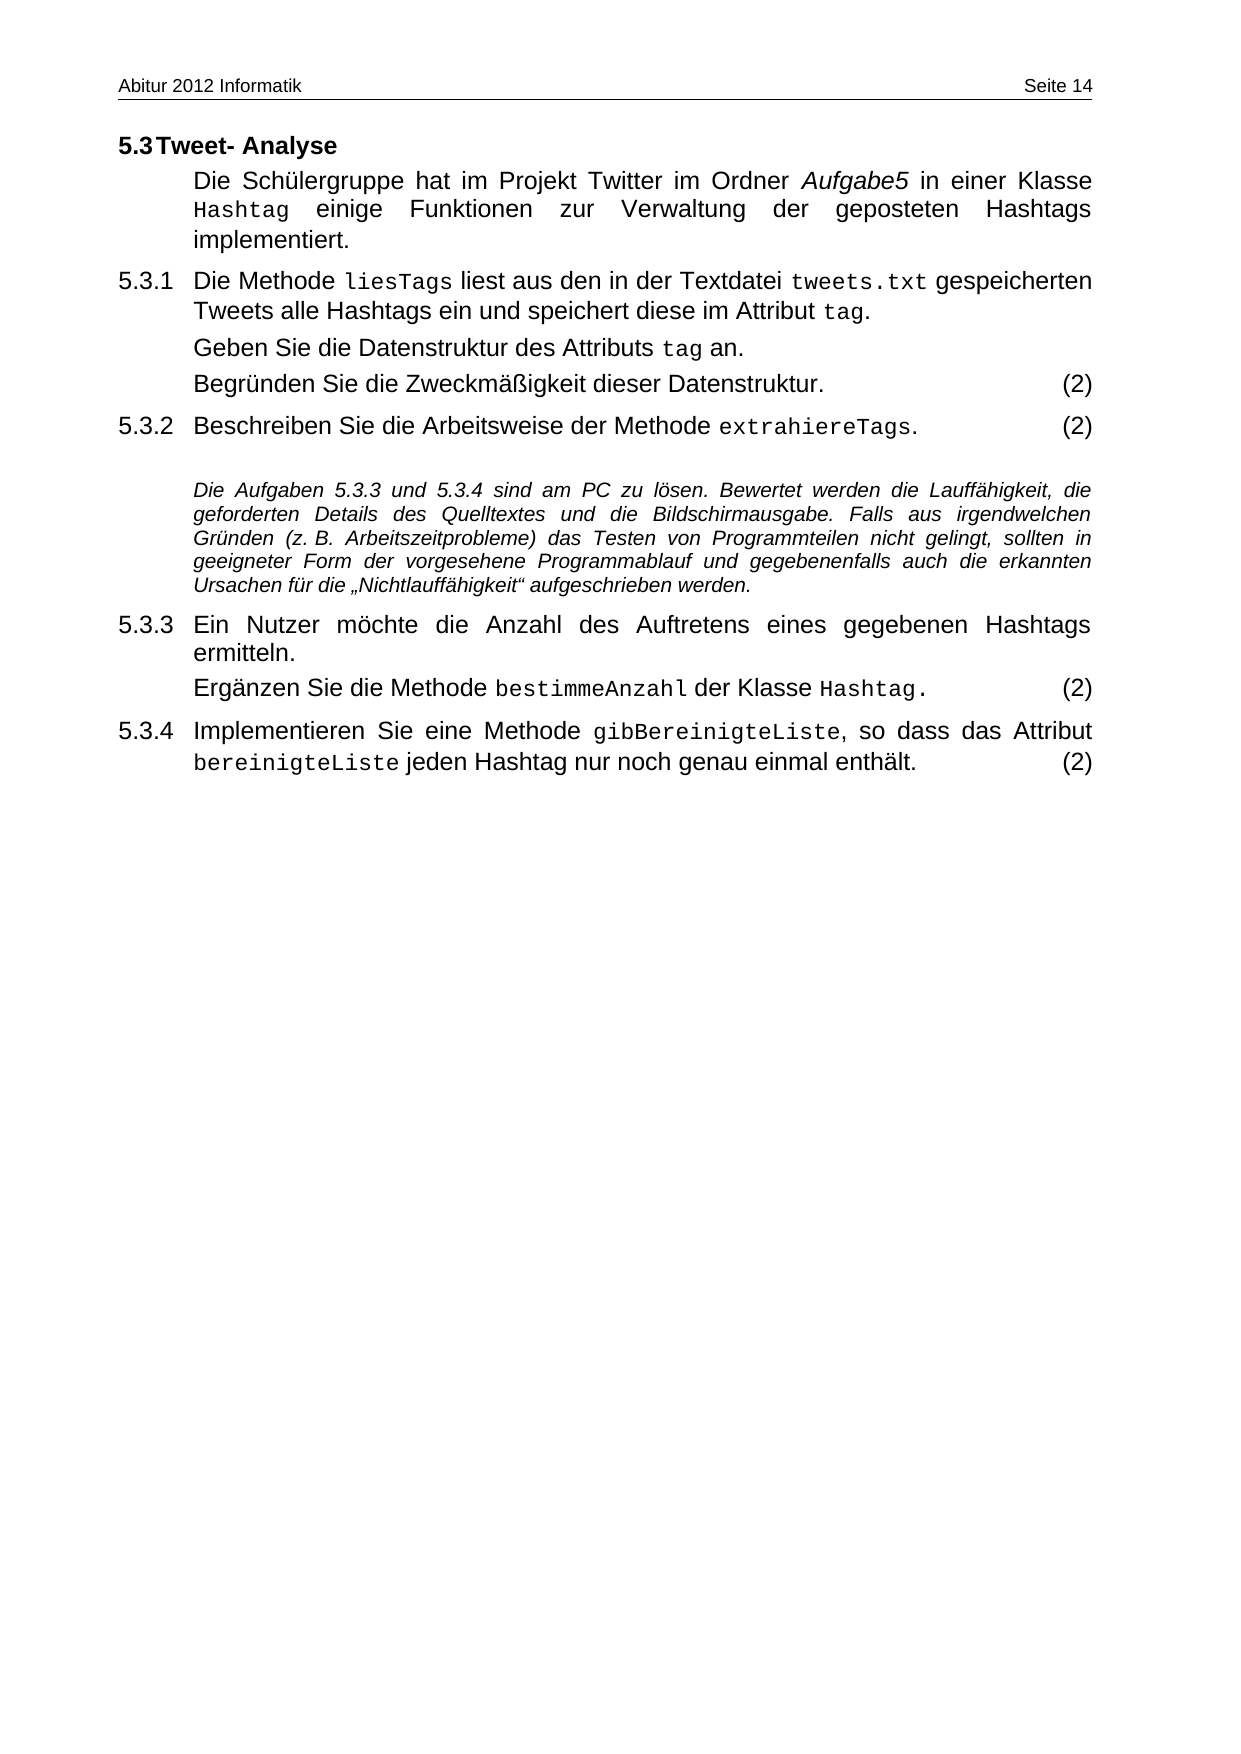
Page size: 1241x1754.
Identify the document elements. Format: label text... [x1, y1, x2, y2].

subtitle Die Methode liesTags liest aus den in der Textdatei tweets.txt gespeicherten Tweets alle Hashtags ein und speichert diese im Attribut tag. [118, 266, 1092, 327]
subtitle Ein Nutzer möchte die Anzahl des Auftretens eines gegebenen Hashtags ermitteln. [118, 610, 1092, 667]
subtitle Implementieren Sie eine Methode gibBereinigteListe, so dass das Attribut bereinigteListe jeden Hashtag nur noch genau einmal enthält. (2) [118, 716, 1092, 777]
text Ergänzen Sie die Methode bestimmeAnzahl der Klasse Hashtag. (2) [193, 673, 1092, 704]
text Die Aufgaben 5.3.3 und 5.3.4 sind am PC zu lösen. Bewertet werden die Lauffähigkeit, die geforderten Details des Quelltextes und die Bildschirmausgabe. Falls aus irgendwelchen Gründen (z. B. Arbeitszeitprobleme) das Testen von Programmteilen nicht gelingt, sollten in geeigneter Form der vorgesehene Programmablauf und gegebenenfalls auch die erkannten Ursachen für die „Nichtlauffähigkeit“ aufgeschrieben werden. [193, 477, 1092, 597]
subtitle Tweet- Analyse [118, 131, 1092, 159]
text Geben Sie die Datenstruktur des Attributs tag an. [193, 333, 1092, 363]
text Begründen Sie die Zweckmäßigkeit dieser Datenstruktur. (2) [193, 369, 1092, 398]
text Die Schülergruppe hat im Projekt Twitter im Ordner Aufgabe5 in einer Klasse Hashtag einige Funktionen zur Verwaltung der geposteten Hashtags implementiert. [193, 166, 1092, 253]
subtitle Beschreiben Sie die Arbeitsweise der Methode extrahiereTags. (2) [118, 411, 1092, 441]
